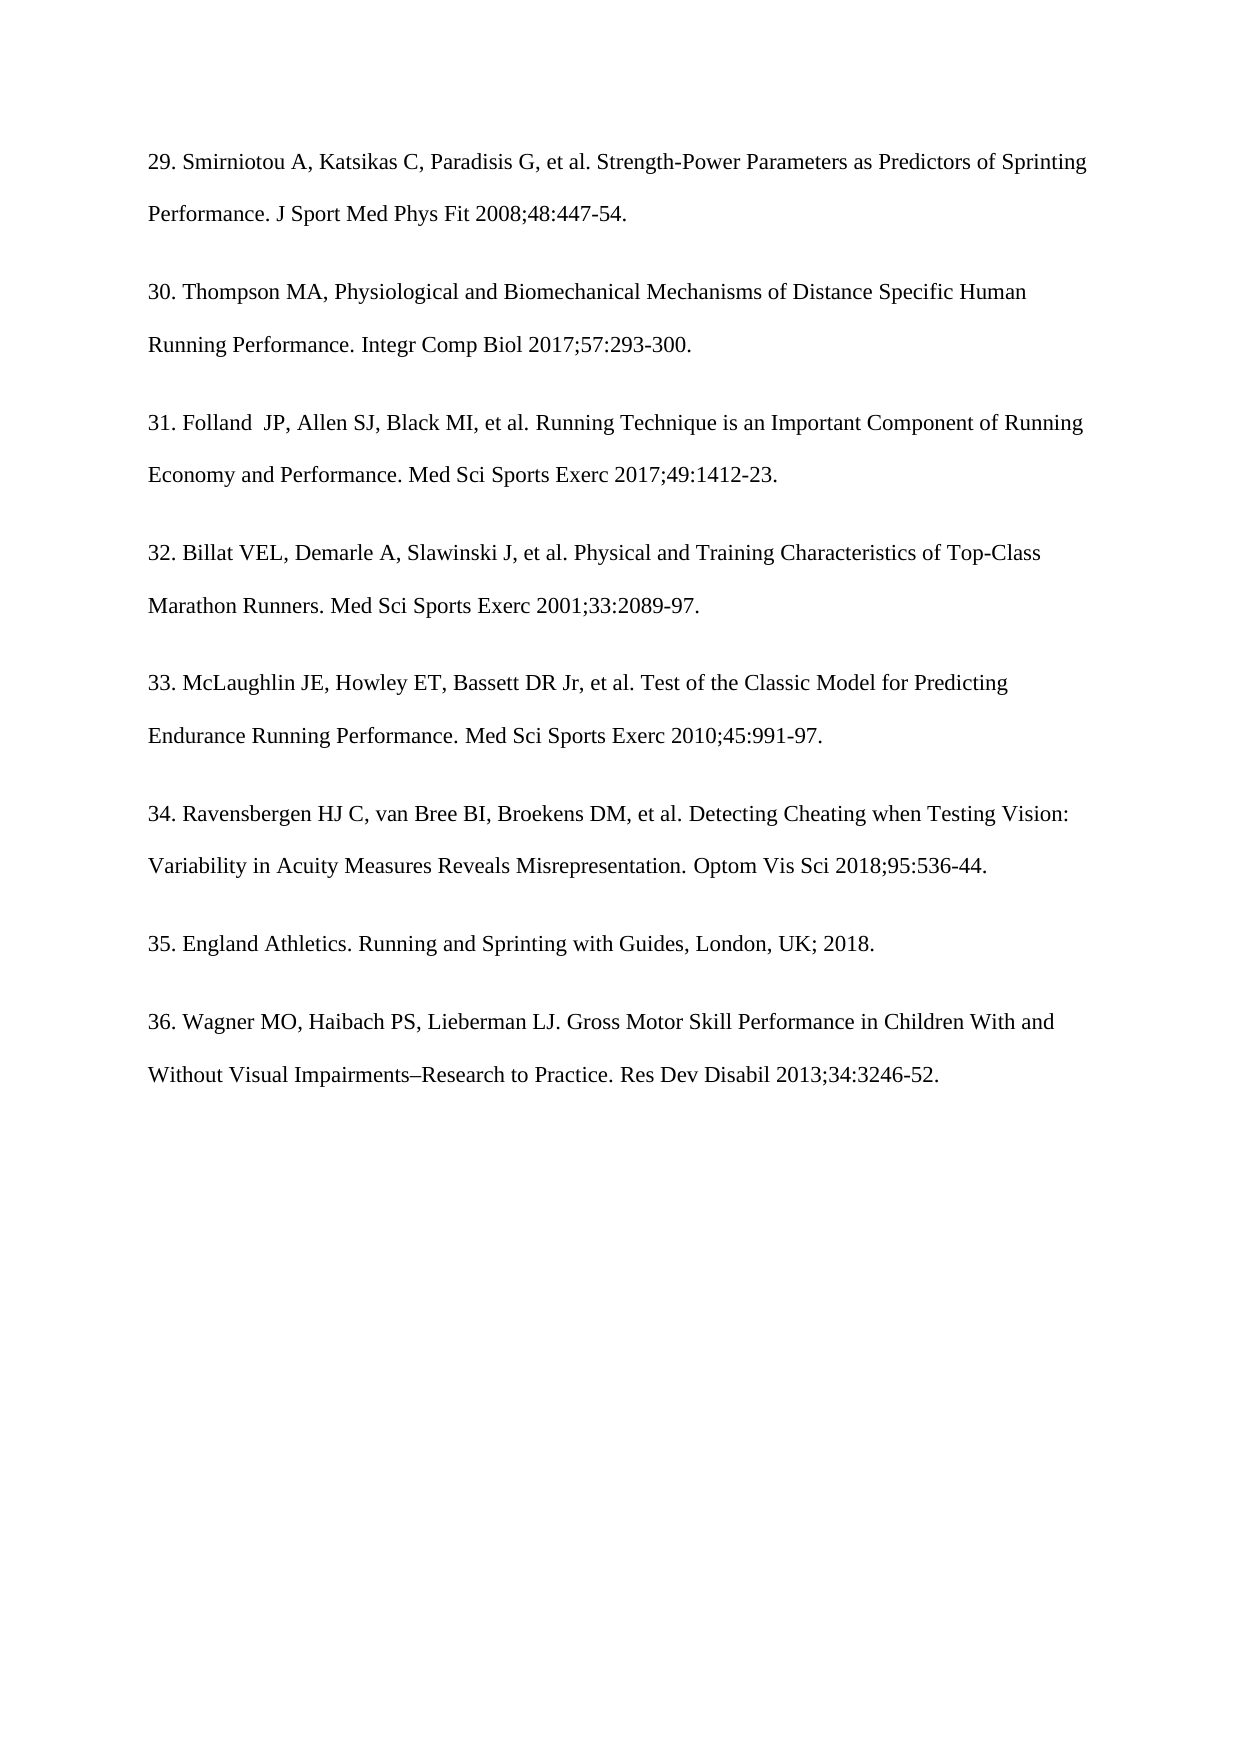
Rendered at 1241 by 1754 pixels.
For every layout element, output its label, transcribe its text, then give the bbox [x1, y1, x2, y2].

text 31. Folland JP, Allen SJ, Black MI, et al. Running Technique is an Important Component of Running Economy and Performance. Med Sci Sports Exerc 2017;49:1412-23. [148, 408, 1092, 488]
text 36. Wagner MO, Haibach PS, Lieberman LJ. Gross Motor Skill Performance in Children With and Without Visual Impairments–Research to Practice. Res Dev Disabil 2013;34:3246-52. [148, 1008, 1092, 1087]
text 30. Thompson MA, Physiological and Biomechanical Mechanisms of Distance Specific Human Running Performance. Integr Comp Biol 2017;57:293-300. [148, 278, 1092, 357]
text 34. Ravensbergen HJ C, van Bree BI, Broekens DM, et al. Detecting Cheating when Testing Vision: Variability in Acuity Measures Reveals Misrepresentation. Optom Vis Sci 2018;95:536-44. [148, 800, 1092, 879]
text 33. McLaughlin JE, Howley ET, Bassett DR Jr, et al. Test of the Classic Model for Predicting Endurance Running Performance. Med Sci Sports Exerc 2010;45:991-97. [148, 669, 1092, 748]
text 29. Smirniotou A, Katsikas C, Paradisis G, et al. Strength-Power Parameters as Predictors of Sprinting Performance. J Sport Med Phys Fit 2008;48:447-54. [148, 148, 1092, 227]
text 32. Billat VEL, Demarle A, Slawinski J, et al. Physical and Training Characteristics of Top-Class Marathon Runners. Med Sci Sports Exerc 2001;33:2089-97. [148, 539, 1092, 618]
text 35. England Athletics. Running and Sprinting with Guides, London, UK; 2018. [148, 930, 1092, 957]
